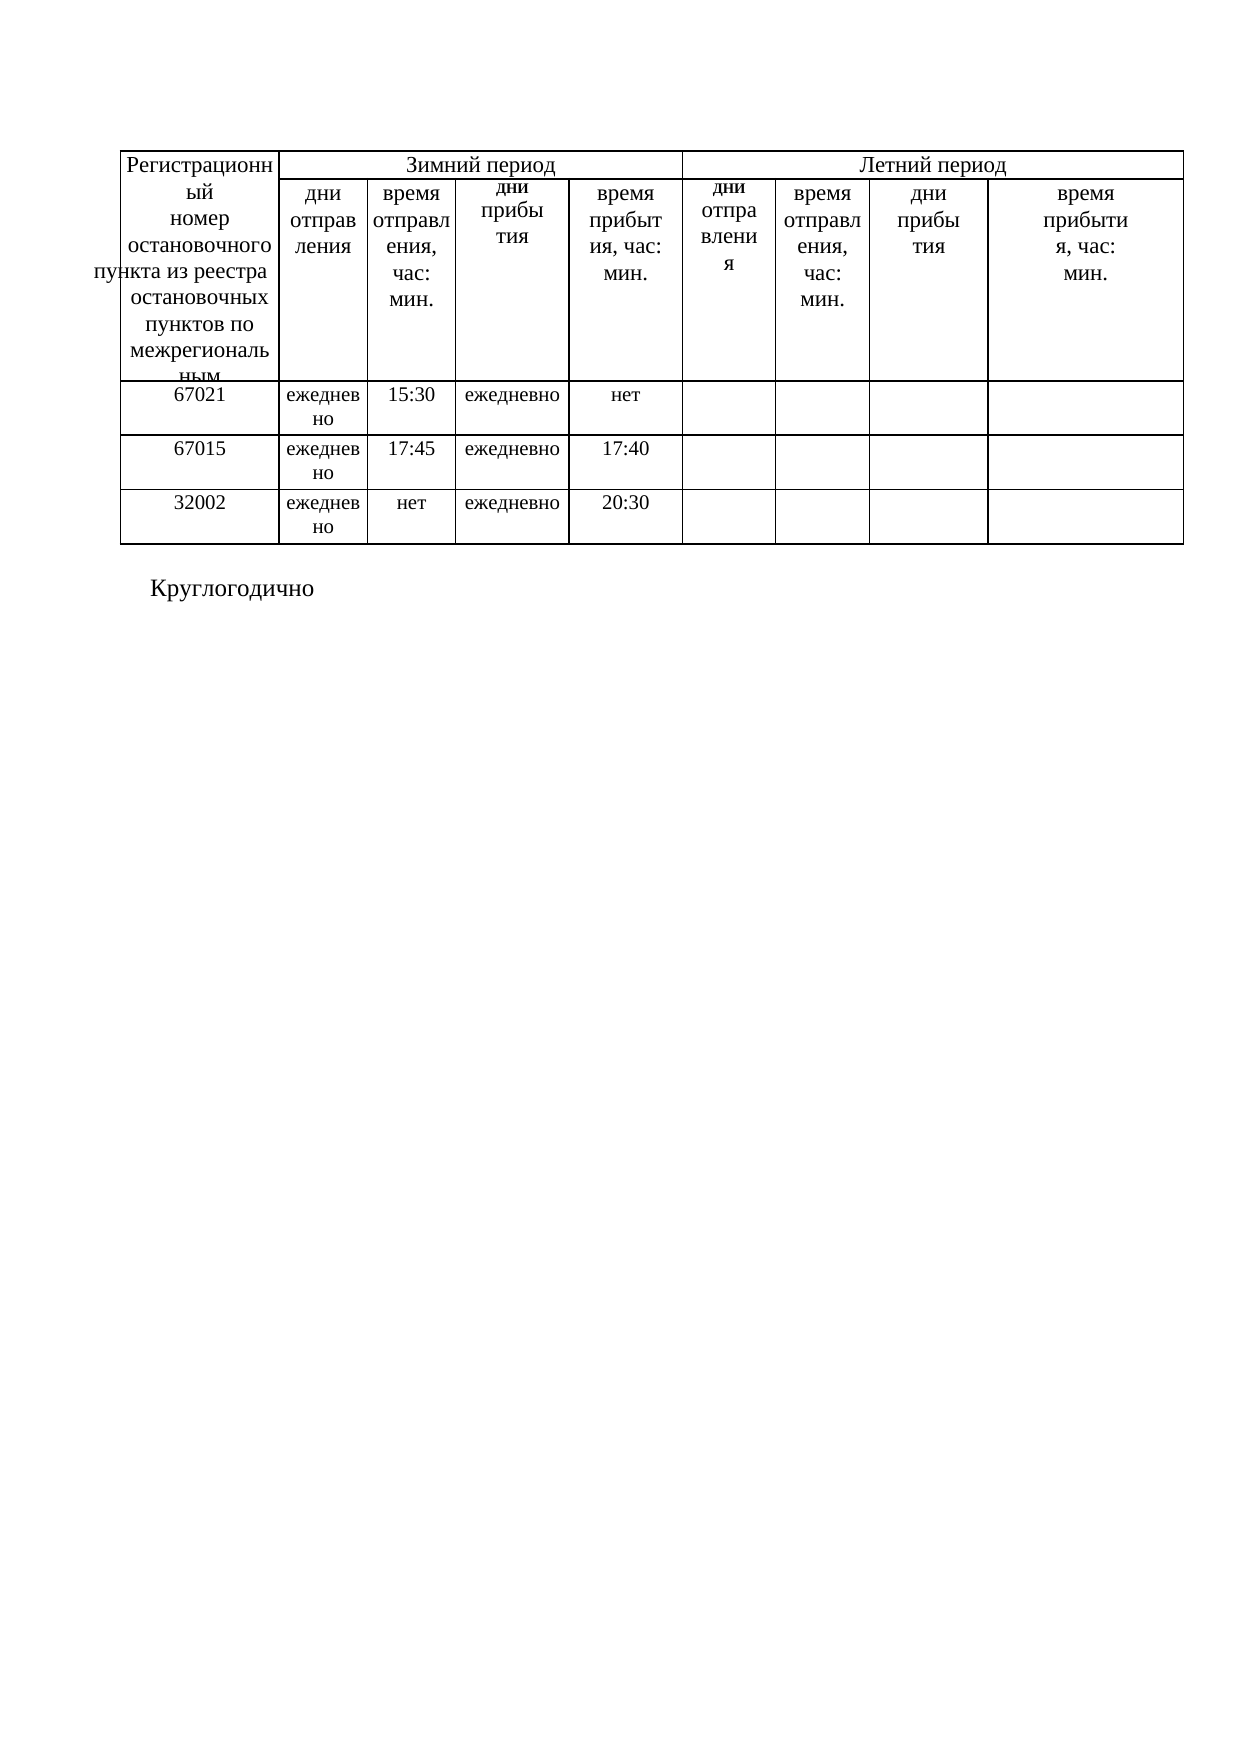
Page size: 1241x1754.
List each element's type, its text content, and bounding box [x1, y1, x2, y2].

table_cell ежедневно [280, 436, 367, 489]
table_cell 67015 [121, 436, 278, 489]
table_cell ДНИ отпра влени я [683, 180, 775, 380]
table_cell [776, 382, 869, 434]
table_cell время отправл ения, час: мин. [776, 180, 869, 380]
table_cell [683, 382, 775, 434]
text Круглогодично [150, 573, 1090, 602]
table_cell ежедневно [280, 382, 367, 434]
table_cell 67021 [121, 382, 278, 434]
table_cell 17:40 [570, 436, 682, 489]
table_cell время прибыти я, час: мин. [989, 180, 1183, 380]
table_cell ДНИ прибы тия [456, 180, 568, 380]
table_cell [776, 490, 869, 543]
table_cell [989, 436, 1183, 489]
table_cell 15:30 [368, 382, 455, 434]
table_cell ежедневно [456, 436, 568, 489]
table_cell время отправл ения, час: мин. [368, 180, 455, 380]
table_cell дни отправ ления [280, 180, 367, 380]
table_cell [683, 436, 775, 489]
table_cell 17:45 [368, 436, 455, 489]
table_cell [989, 382, 1183, 434]
table_cell [776, 436, 869, 489]
table_cell 32002 [121, 490, 278, 543]
table_cell дни прибы тия [870, 180, 987, 380]
table_cell время прибыт ия, час: мин. [570, 180, 682, 380]
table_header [121, 152, 278, 380]
table_cell [683, 490, 775, 543]
table_cell 20:30 [570, 490, 682, 543]
table_cell нет [570, 382, 682, 434]
table_cell нет [368, 490, 455, 543]
table_header Зимний период [280, 152, 682, 178]
table_cell [989, 490, 1183, 543]
table_cell ежедневно [280, 490, 367, 543]
table_cell [870, 382, 987, 434]
table_cell [870, 436, 987, 489]
table_cell [870, 490, 987, 543]
table_cell ежедневно [456, 382, 568, 434]
table_header Летний период [683, 152, 1183, 178]
table_cell ежедневно [456, 490, 568, 543]
